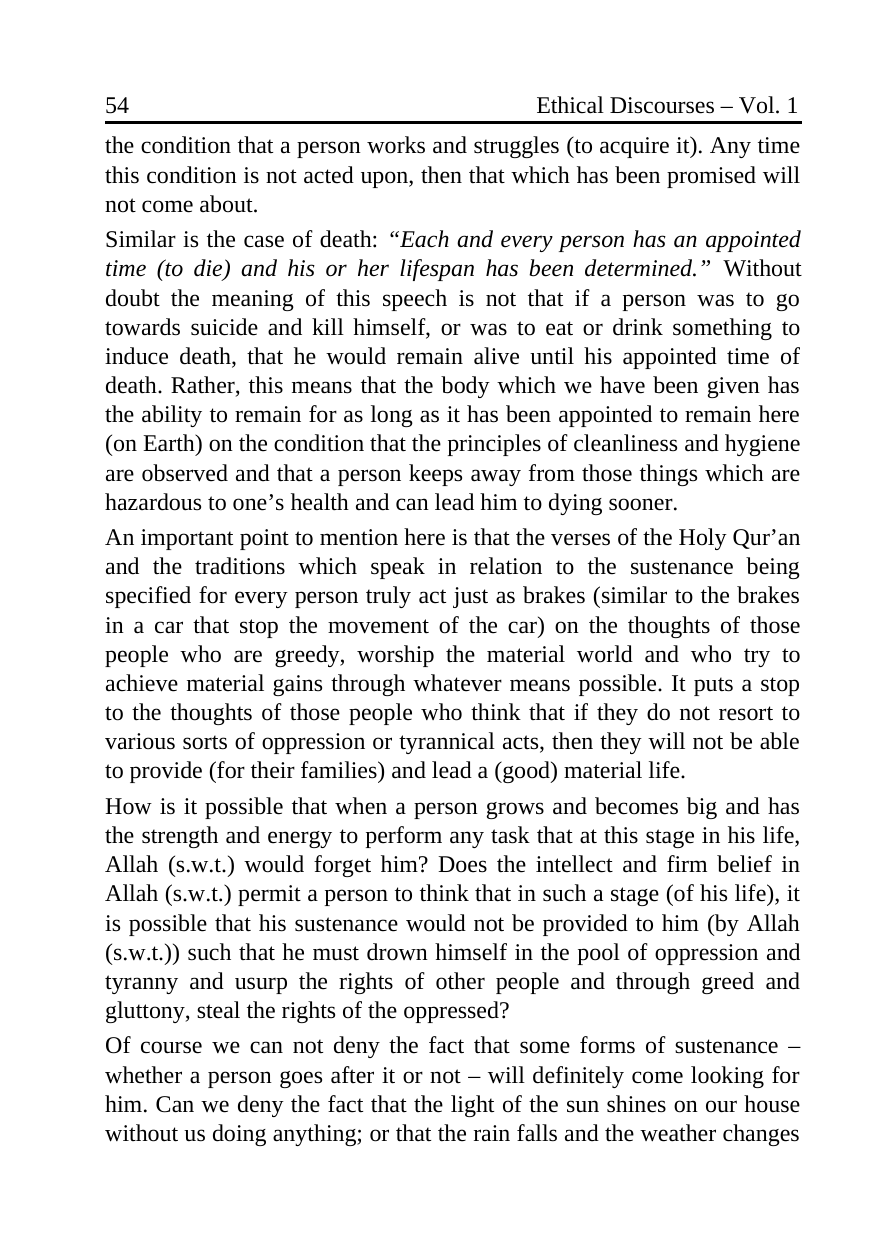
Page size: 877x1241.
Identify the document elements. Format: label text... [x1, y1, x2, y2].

text An important point to mention here is that the verses of the Holy Qur’an and the traditions which speak in relation to the sustenance being specified for every person truly act just as brakes (similar to the brakes in a car that stop the movement of the car) on the thoughts of those people who are greedy, worship the material world and who try to achieve material gains through whatever means possible. It puts a stop to the thoughts of those people who think that if they do not resort to various sorts of oppression or tyrannical acts, then they will not be able to provide (for their families) and lead a (good) material life. [105, 522, 802, 785]
text How is it possible that when a person grows and becomes big and has the strength and energy to perform any task that at this stage in his life, Allah (s.w.t.) would forget him? Does the intellect and firm belief in Allah (s.w.t.) permit a person to think that in such a stage (of his life), it is possible that his sustenance would not be provided to him (by Allah (s.w.t.)) such that he must drown himself in the pool of oppression and tyranny and usurp the rights of other people and through greed and gluttony, steal the rights of the oppressed? [105, 791, 802, 1024]
text Similar is the case of death: “Each and every person has an appointed time (to die) and his or her lifespan has been determined.” Without doubt the meaning of this speech is not that if a person was to go towards suicide and kill himself, or was to eat or drink something to induce death, that he would remain alive until his appointed time of death. Rather, this means that the body which we have been given has the ability to remain for as long as it has been appointed to remain here (on Earth) on the condition that the principles of cleanliness and hygiene are observed and that a person keeps away from those things which are hazardous to one’s health and can lead him to dying sooner. [105, 224, 802, 516]
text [105, 131, 802, 218]
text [105, 1031, 802, 1147]
